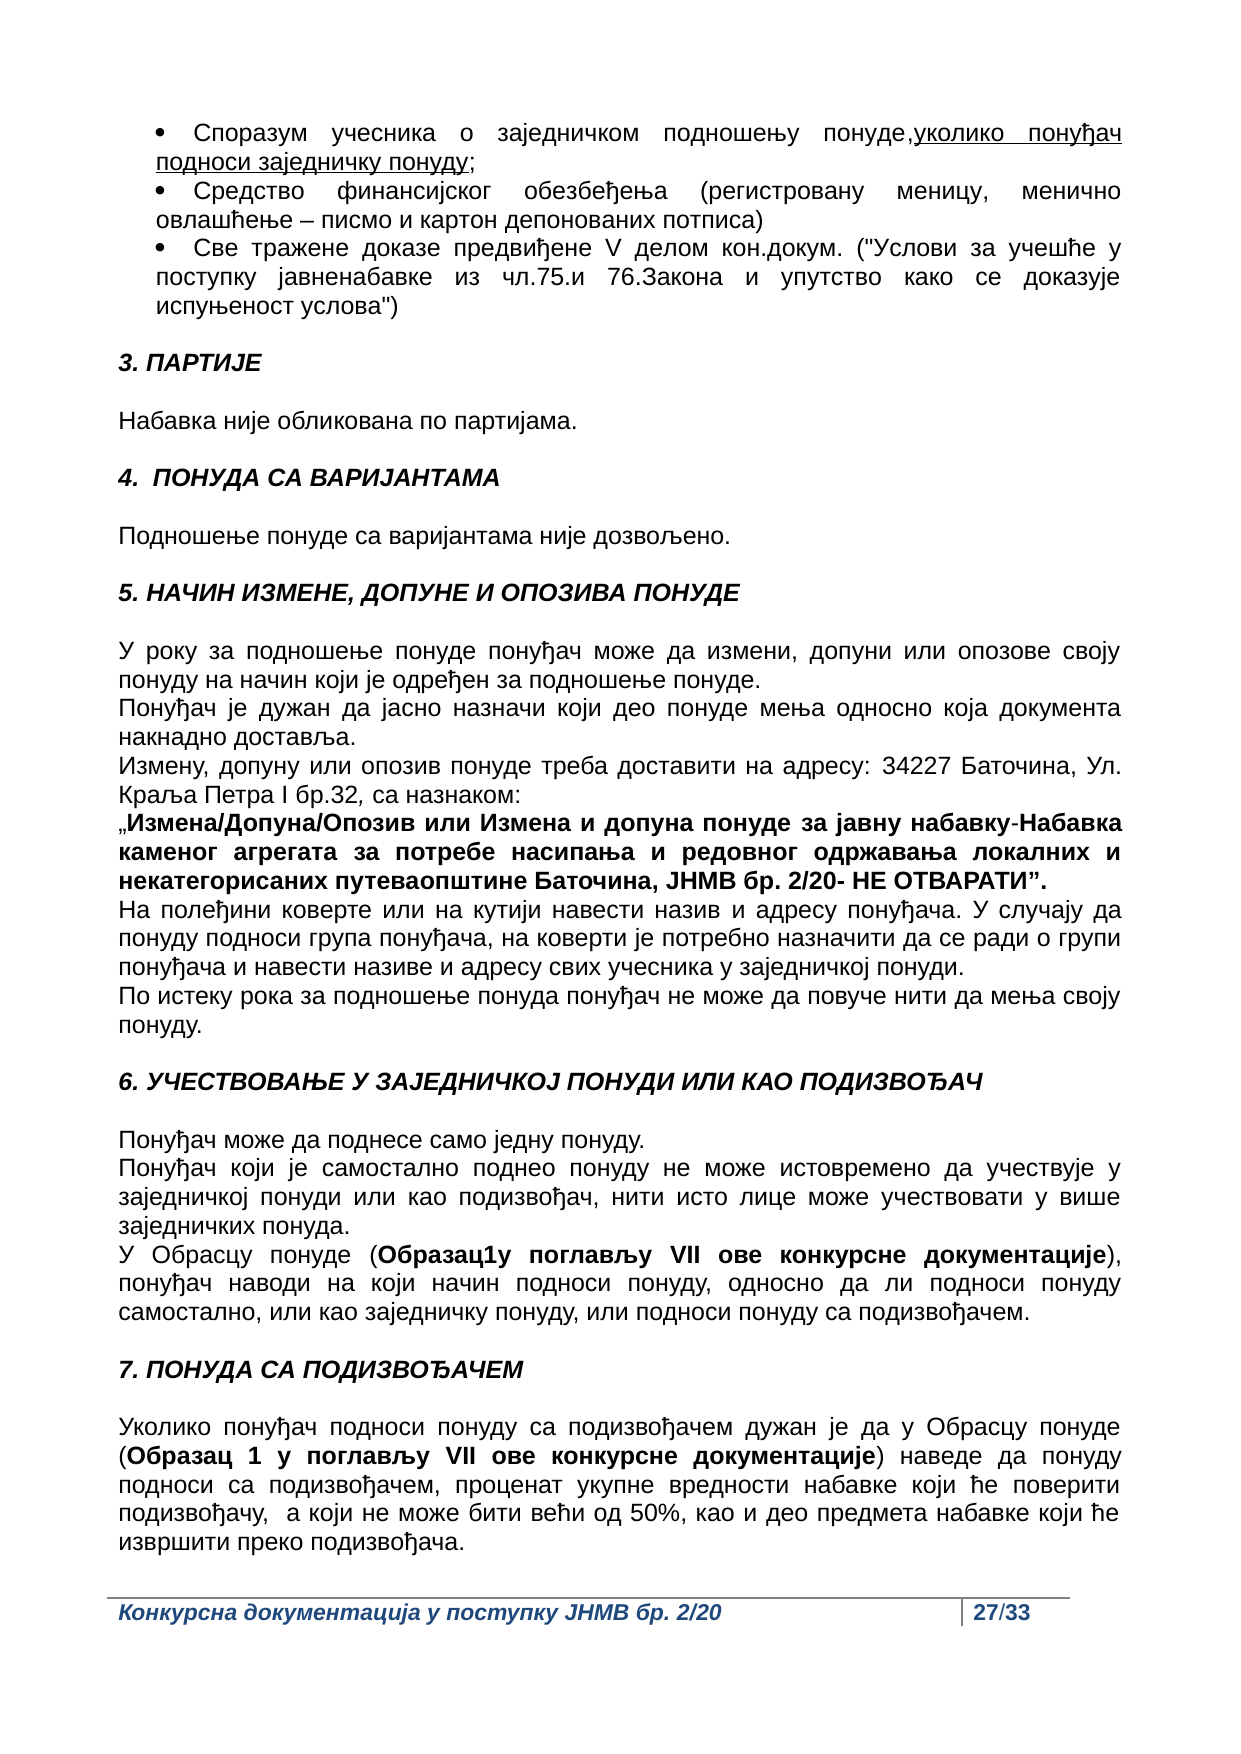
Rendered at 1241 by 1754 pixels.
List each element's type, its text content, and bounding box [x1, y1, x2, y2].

text Уколико понуђач подноси понуду са подизвођачем дужан је да у Обрасцу понуде (Образац 1 у поглављу VII ове конкурсне документације) наведе да понуду подноси са подизвођачем, проценат укупне вредности набавке који ће поверити подизвођачу, а који не може бити већи од 50%, као и део предмета набавке који ће извршити преко подизвођача. [118, 1412, 1122, 1556]
text По истеку рока за подношење понуда понуђач не може да повуче нити да мења своју понуду. [118, 981, 1122, 1038]
text 6. УЧЕСТВОВАЊЕ У ЗАЈЕДНИЧКОЈ ПОНУДИ ИЛИ КАО ПОДИЗВОЂАЧ [118, 1067, 1122, 1096]
text У Обрасцу понуде (Образац1у поглављу VII ове конкурсне документације), понуђач наводи на који начин подноси понуду, односно да ли подноси понуду самостално, или као заједничку понуду, или подноси понуду са подизвођачем. [118, 1240, 1122, 1326]
text У року за подношење понуде понуђач може да измени, допуни или опозове своју понуду на начин који је одређен за подношење понуде. [118, 636, 1122, 693]
text На полеђини коверте или на кутији навести назив и адресу понуђача. У случају да понуду подноси група понуђача, на коверти је потребно назначити да се ради о групи понуђача и навести називе и адресу свих учесника у заједничкој понуди. [118, 895, 1122, 981]
text 7. ПОНУДА СА ПОДИЗВОЂАЧЕМ [118, 1355, 1122, 1383]
text Подношење понуде са варијантама није дозвољено. [118, 521, 1122, 550]
text „Измена/Допуна/Опозив или Измена и допуна понуде за јавну набавку-Набавка каменог агрегата за потребе насипања и редовног одржавања локалних и некатегорисаних путеваопштине Баточина, ЈНМВ бр. 2/20- НЕ ОТВАРАТИ”. [118, 808, 1122, 895]
text 5. НАЧИН ИЗМЕНЕ, ДОПУНЕ И ОПОЗИВА ПОНУДЕ [118, 578, 1122, 607]
list Све тражене доказе предвиђене V делом кон.докум. ("Услови за учешће у поступку јавненабавке из чл.75.и 76.Закона и упутство како се доказује испуњеност услова") [156, 233, 1122, 320]
text Понуђач који је самостално поднео понуду не може истовремено да учествује у заједничкој понуди или као подизвођач, нити исто лице може учествовати у више заједничких понуда. [118, 1153, 1122, 1240]
text 3. ПАРТИЈЕ [118, 348, 1122, 377]
text Набавка није обликована по партијама. [118, 406, 1122, 435]
text 4. ПОНУДА СА ВАРИЈАНТАМА [118, 463, 1122, 492]
text Понуђач је дужан да јасно назначи који део понуде мења односно која документа накнадно доставља. [118, 693, 1122, 751]
text Понуђач може да поднесе само једну понуду. [118, 1125, 1122, 1153]
text Измену, допуну или опозив понуде треба доставити на адресу: 34227 Баточина, Ул. Краља Петра I бр.32, са назнаком: [118, 751, 1122, 808]
list Средство финансијског обезбеђења (регистровану меницу, менично овлашћење – писмо и картон депонованих потписа) [156, 176, 1122, 233]
list Споразум учесника о заједничком подношењу понуде,уколико понуђач подноси заједничку понуду; [156, 118, 1122, 176]
